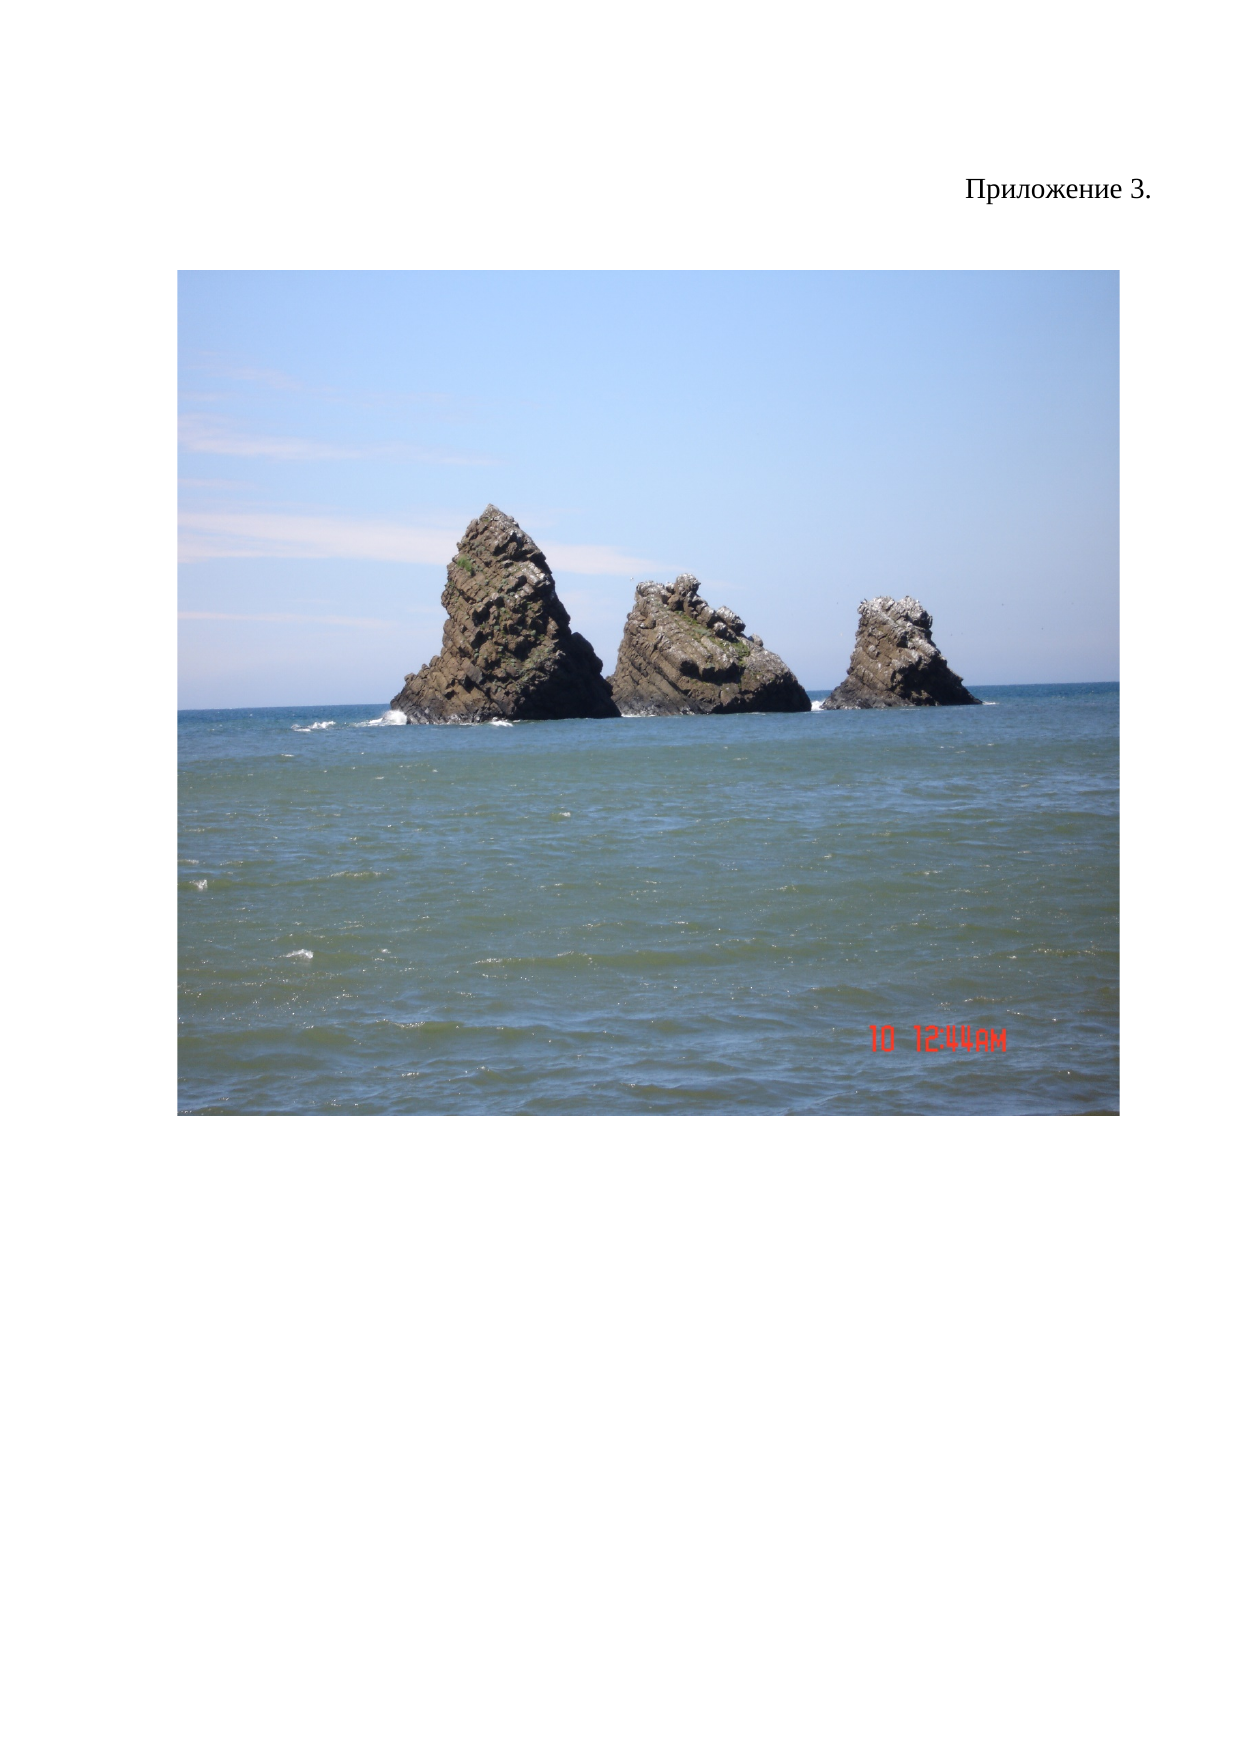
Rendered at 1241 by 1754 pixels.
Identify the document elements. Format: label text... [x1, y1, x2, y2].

picture [177, 270, 1120, 1116]
text Приложение 3. [177, 171, 1152, 204]
